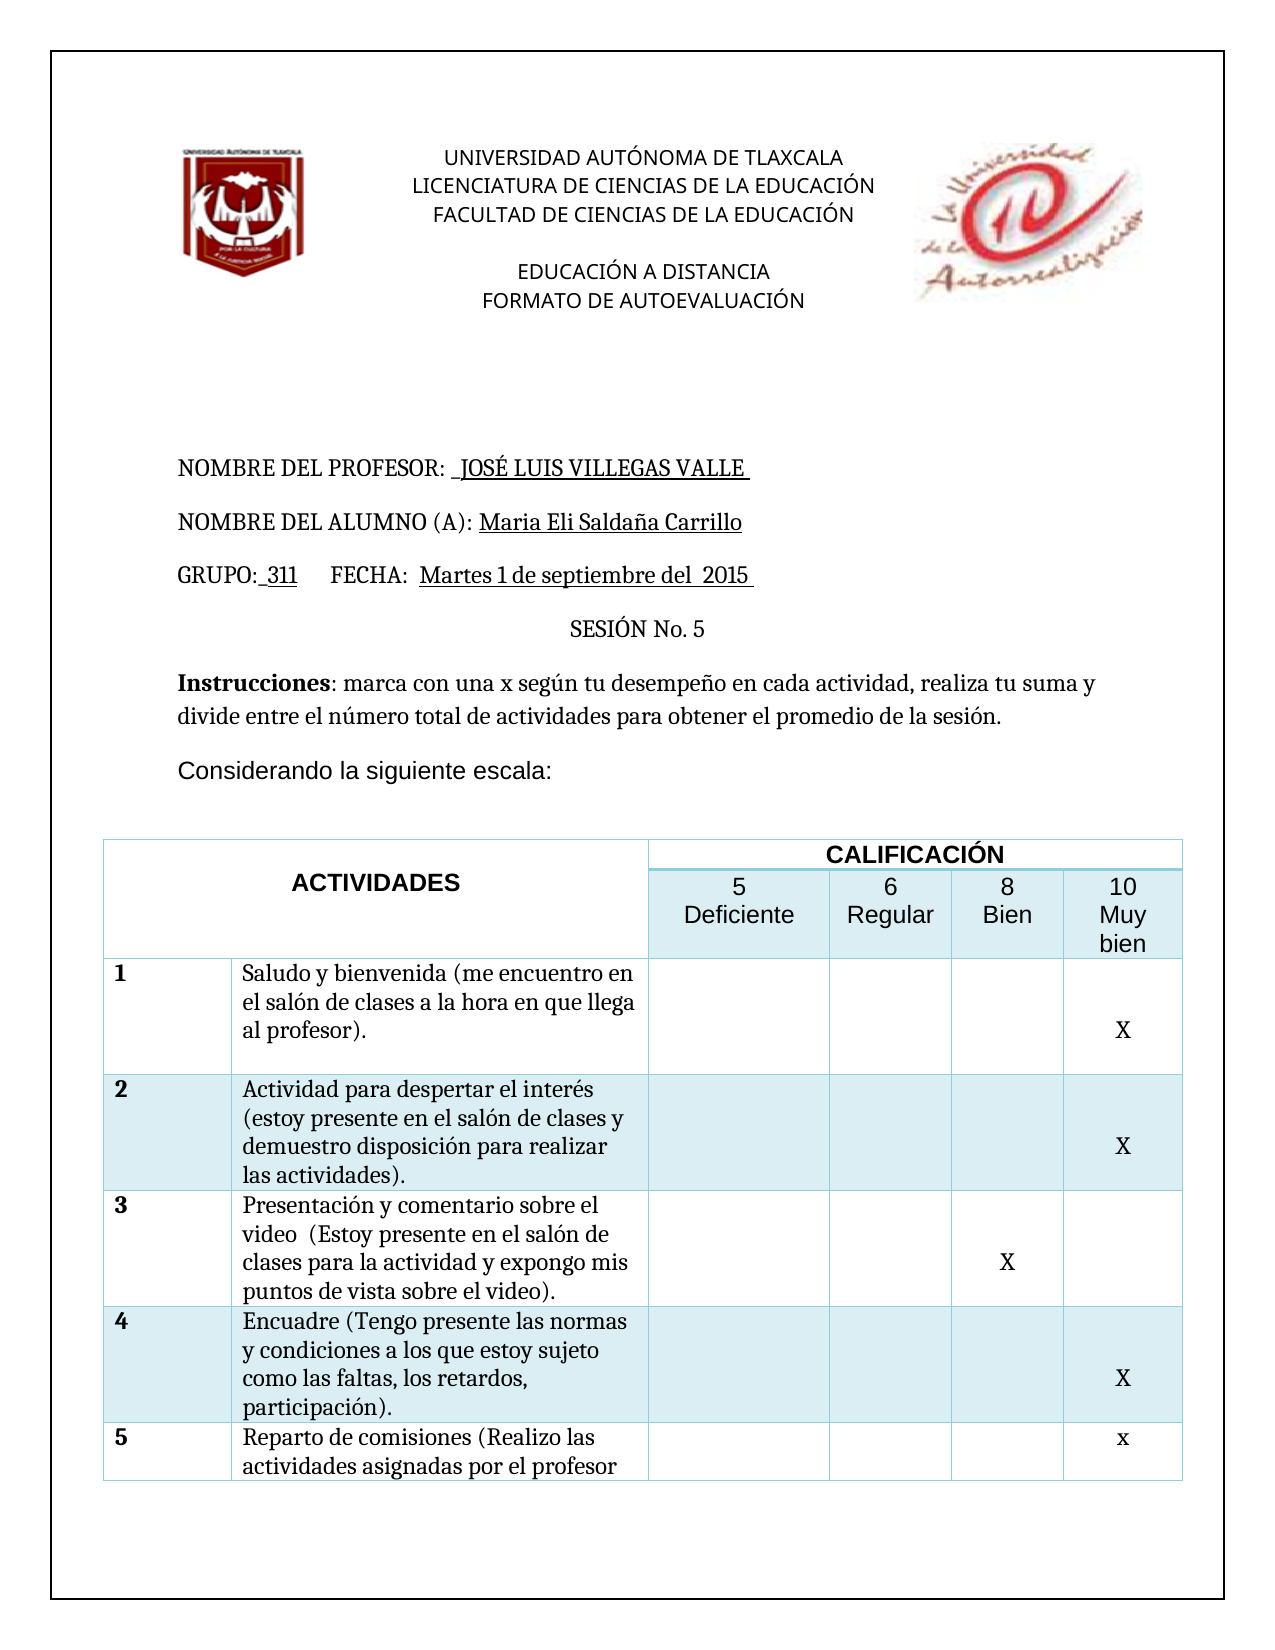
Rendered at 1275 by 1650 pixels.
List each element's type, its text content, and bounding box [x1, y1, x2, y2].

table_cell [952, 1423, 1063, 1480]
table_cell [830, 1423, 951, 1480]
table_cell [830, 1307, 951, 1422]
table_cell x [1064, 1423, 1182, 1480]
table_cell [649, 1075, 829, 1190]
picture [177, 143, 310, 284]
table_cell X [1064, 959, 1182, 1074]
table_cell [830, 1075, 951, 1190]
picture [914, 143, 1143, 302]
text GRUPO:_311 FECHA: Martes 1 de septiembre del 2015 [177, 561, 1098, 590]
table_cell 2 [104, 1075, 231, 1190]
table_cell 4 [104, 1307, 231, 1422]
table_cell 3 [104, 1191, 231, 1306]
table_header ACTIVIDADES [104, 840, 648, 958]
text Considerando la siguiente escala: [177, 756, 1098, 785]
text Instrucciones: marca con una x según tu desempeño en cada actividad, realiza tu suma y divide entre el número total de actividades para obtener el promedio de la sesión. [177, 669, 1098, 731]
table_cell 1 [104, 959, 231, 1074]
table_cell [830, 959, 951, 1074]
text NOMBRE DEL PROFESOR: _JOSÉ LUIS VILLEGAS VALLE [177, 454, 1098, 482]
table_cell [649, 959, 829, 1074]
table_header [166, 143, 384, 343]
table_cell [952, 1075, 1063, 1190]
text NOMBRE DEL ALUMNO (A): Maria Eli Saldaña Carrillo [177, 507, 1098, 536]
table_cell Encuadre (Tengo presente las normas y condiciones a los que estoy sujeto como las faltas, los retardos, participación). [232, 1307, 648, 1422]
table_cell [952, 959, 1063, 1074]
table_cell [952, 1307, 1063, 1422]
table_cell FACULTAD DE CIENCIAS DE LA EDUCACIÓN [384, 200, 903, 229]
table_cell X [1064, 1307, 1182, 1422]
table_cell 5 [104, 1423, 231, 1480]
table_cell [649, 1191, 829, 1306]
table_header UNIVERSIDAD AUTÓNOMA DE TLAXCALA [384, 143, 903, 171]
table_cell Saludo y bienvenida (me encuentro en el salón de clases a la hora en que llega al profesor). [232, 959, 648, 1074]
table_cell [1064, 1191, 1182, 1306]
table_cell X [1064, 1075, 1182, 1190]
table_cell LICENCIATURA DE CIENCIAS DE LA EDUCACIÓN [384, 171, 903, 200]
table_cell Actividad para despertar el interés (estoy presente en el salón de clases y demuestro disposición para realizar las actividades). [232, 1075, 648, 1190]
table_header CALIFICACIÓN [649, 840, 1182, 868]
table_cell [232, 1423, 648, 1480]
table_cell 10 Muy bien [1064, 871, 1182, 958]
table_header [903, 143, 1167, 343]
table_cell 5 Deficiente [649, 871, 829, 958]
table_cell [830, 1191, 951, 1306]
text SESIÓN No. 5 [177, 615, 1098, 644]
table_cell 8 Bien [952, 871, 1063, 958]
table_cell 6 Regular [830, 871, 951, 958]
table_cell [649, 1423, 829, 1480]
table_cell [649, 1307, 829, 1422]
table_cell EDUCACIÓN A DISTANCIA FORMATO DE AUTOEVALUACIÓN [384, 229, 903, 343]
table_cell X [952, 1191, 1063, 1306]
table_cell Presentación y comentario sobre el video (Estoy presente en el salón de clases para la actividad y expongo mis puntos de vista sobre el video). [232, 1191, 648, 1306]
